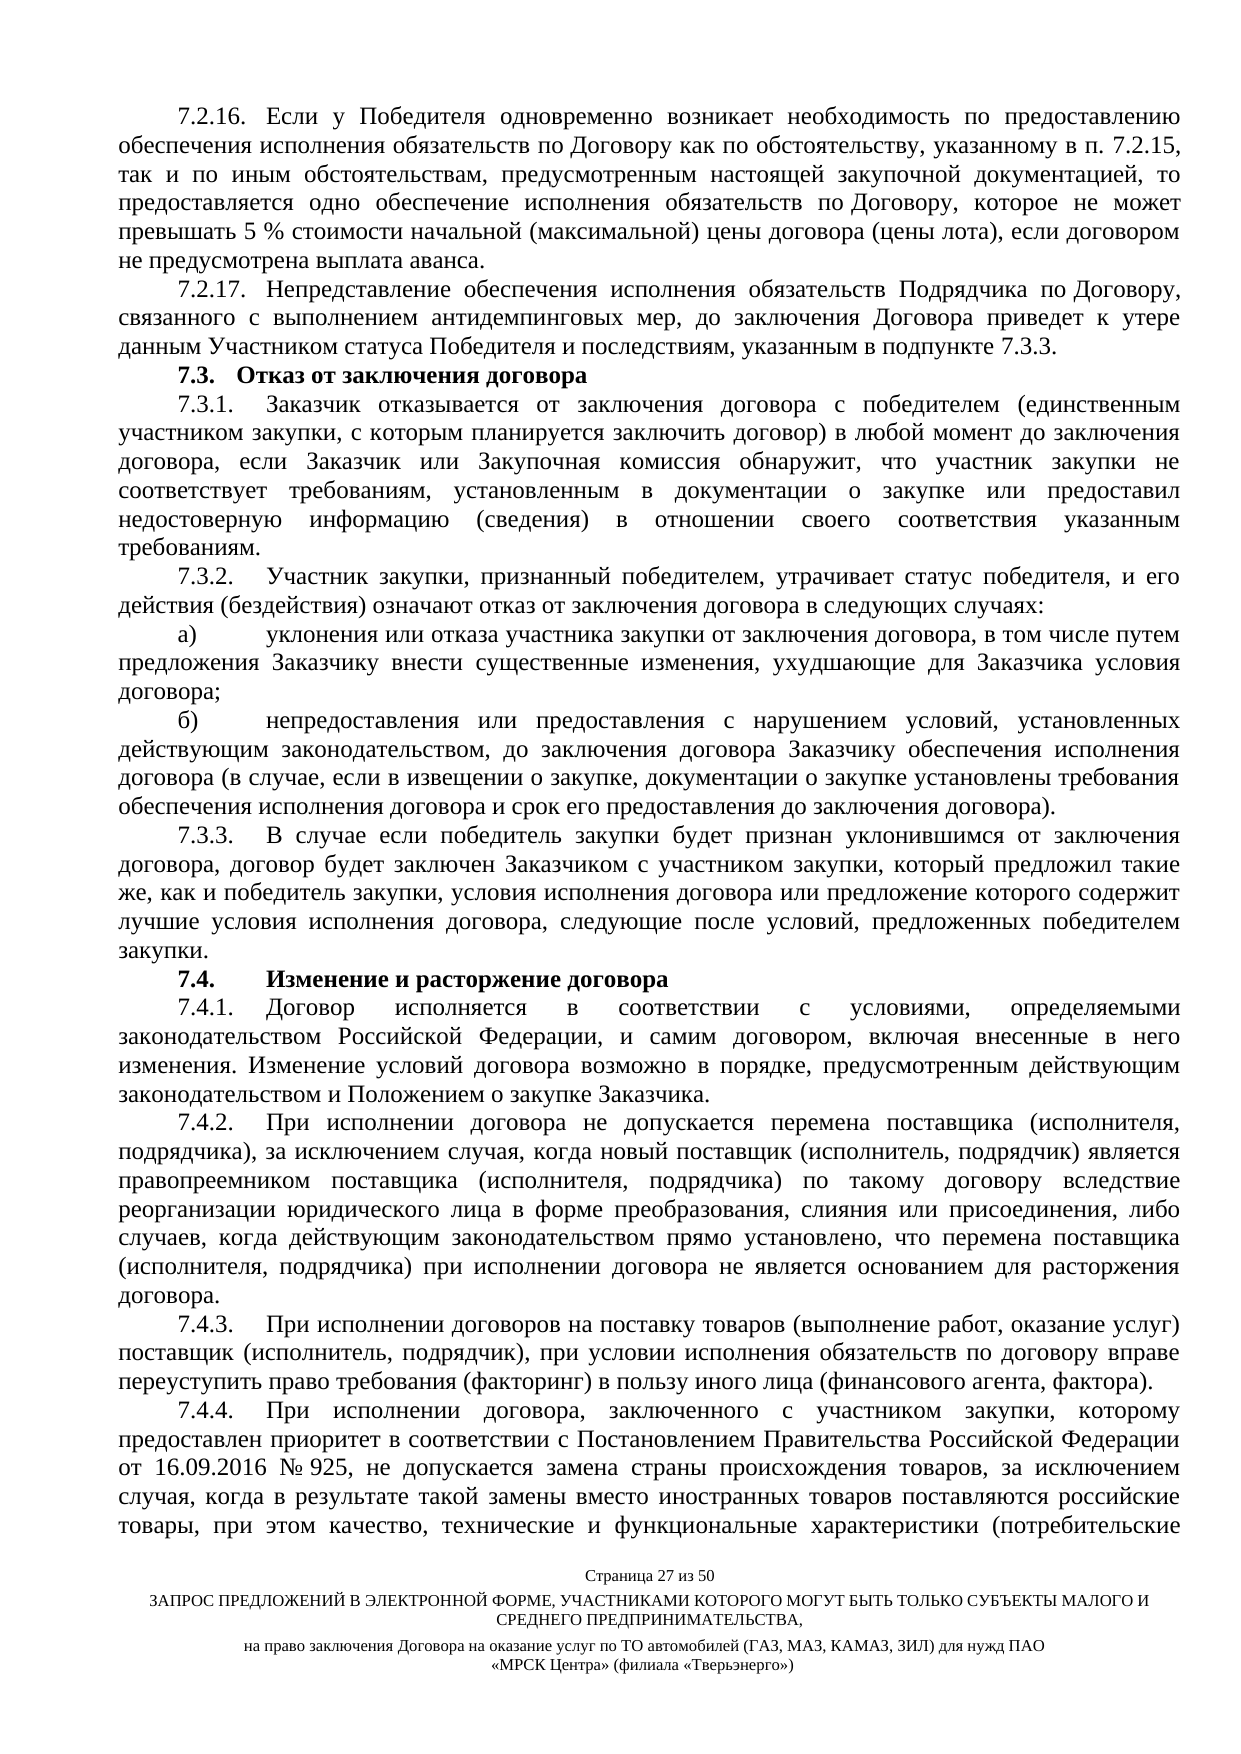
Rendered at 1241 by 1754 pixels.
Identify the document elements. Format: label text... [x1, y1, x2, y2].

list Заказчик отказывается от заключения договора с победителем (единственным участником закупки, с которым планируется заключить договор) в любой момент до заключения договора, если Заказчик или Закупочная комиссия обнаружит, что участник закупки не соответствует требованиям, установленным в документации о закупке или предоставил недостоверную информацию (сведения) в отношении своего соответствия указанным требованиям. [118, 389, 1181, 561]
subtitle При исполнении договоров на поставку товаров (выполнение работ, оказание услуг) поставщик (исполнитель, подрядчик), при условии исполнения обязательств по договору вправе переуступить право требования (факторинг) в пользу иного лица (финансового агента, фактора). [118, 1309, 1181, 1395]
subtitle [118, 1395, 1181, 1539]
subtitle При исполнении договора не допускается перемена поставщика (исполнителя, подрядчика), за исключением случая, когда новый поставщик (исполнитель, подрядчик) является правопреемником поставщика (исполнителя, подрядчика) по такому договору вследствие реорганизации юридического лица в форме преобразования, слияния или присоединения, либо случаев, когда действующим законодательством прямо установлено, что перемена поставщика (исполнителя, подрядчика) при исполнении договора не является основанием для расторжения договора. [118, 1107, 1181, 1309]
subtitle Договор исполняется в соответствии с условиями, определяемыми законодательством Российской Федерации, и самим договором, включая внесенные в него изменения. Изменение условий договора возможно в порядке, предусмотренным действующим законодательством и Положением о закупке Заказчика. [118, 992, 1181, 1107]
subtitle Отказ от заключения договора [118, 360, 1181, 389]
subtitle Изменение и расторжение договора [118, 964, 1181, 992]
subtitle Непредставление обеспечения исполнения обязательств Подрядчика по Договору, связанного с выполнением антидемпинговых мер, до заключения Договора приведет к утере данным Участником статуса Победителя и последствиям, указанным в подпункте 7.3.3. [118, 274, 1181, 360]
subtitle Если у Победителя одновременно возникает необходимость по предоставлению обеспечения исполнения обязательств по Договору как по обстоятельству, указанному в п. 7.2.15, так и по иным обстоятельствам, предусмотренным настоящей закупочной документацией, то предоставляется одно обеспечение исполнения обязательств по Договору, которое не может превышать 5 % стоимости начальной (максимальной) цены договора (цены лота), если договором не предусмотрена выплата аванса. [118, 101, 1181, 274]
list В случае если победитель закупки будет признан уклонившимся от заключения договора, договор будет заключен Заказчиком с участником закупки, который предложил такие же, как и победитель закупки, условия исполнения договора или предложение которого содержит лучшие условия исполнения договора, следующие после условий, предложенных победителем закупки. [118, 820, 1181, 964]
list уклонения или отказа участника закупки от заключения договора, в том числе путем предложения Заказчику внести существенные изменения, ухудшающие для Заказчика условия договора; [118, 619, 1181, 705]
list Участник закупки, признанный победителем, утрачивает статус победителя, и его действия (бездействия) означают отказ от заключения договора в следующих случаях: [118, 561, 1181, 619]
list непредоставления или предоставления с нарушением условий, установленных действующим законодательством, до заключения договора Заказчику обеспечения исполнения договора (в случае, если в извещении о закупке, документации о закупке установлены требования обеспечения исполнения договора и срок его предоставления до заключения договора). [118, 705, 1181, 820]
